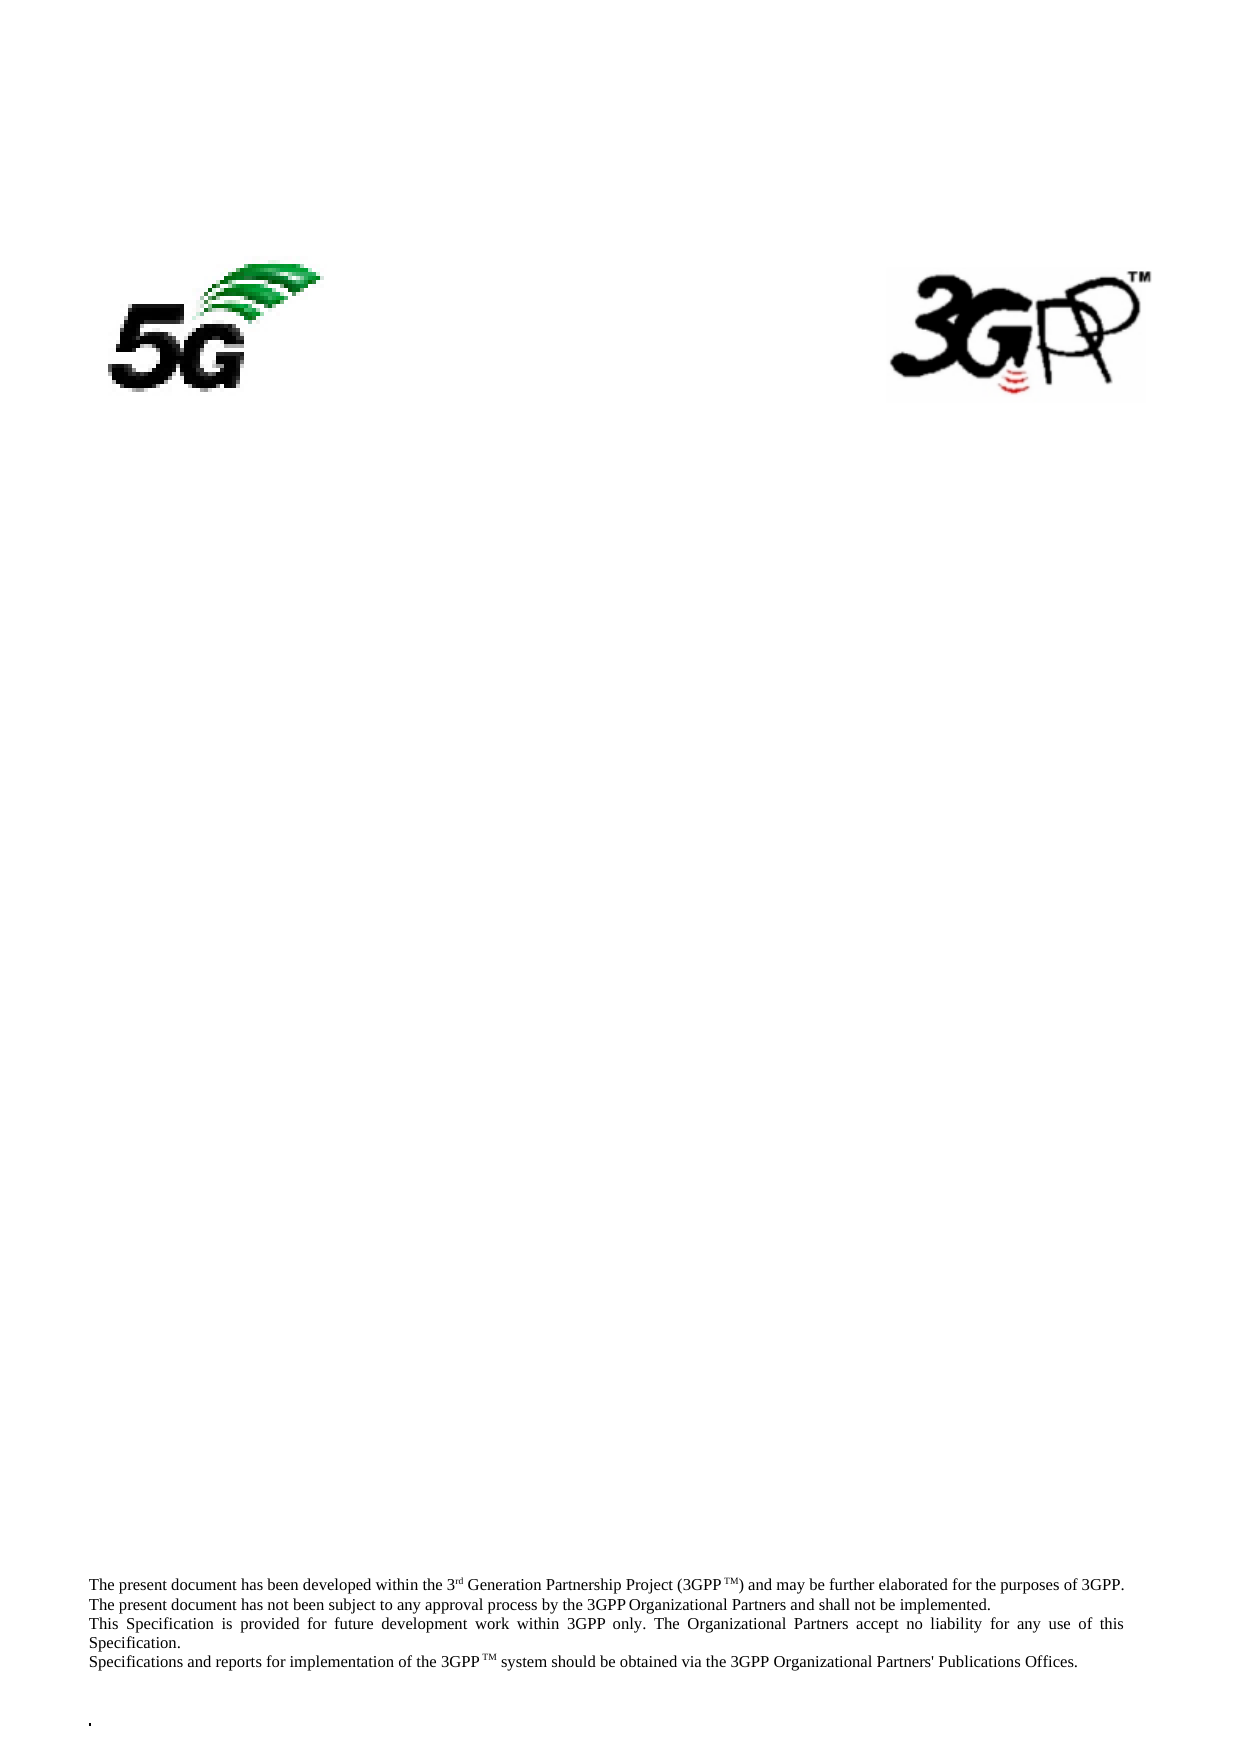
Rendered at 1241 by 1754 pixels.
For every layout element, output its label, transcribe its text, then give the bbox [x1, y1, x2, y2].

text The present document has been developed within the 3rd Generation Partnership Project (3GPP TM) and may be further elaborated for the purposes of 3GPP. The present document has not been subject to any approval process by the 3GPP Organizational Partners and shall not be implemented. This Specification is provided for future development work within 3GPP only. The Organizational Partners accept no liability for any use of this Specification. Specifications and reports for implementation of the 3GPP TM system should be obtained via the 3GPP Organizational Partners' Publications Offices. [89, 1575, 1125, 1671]
